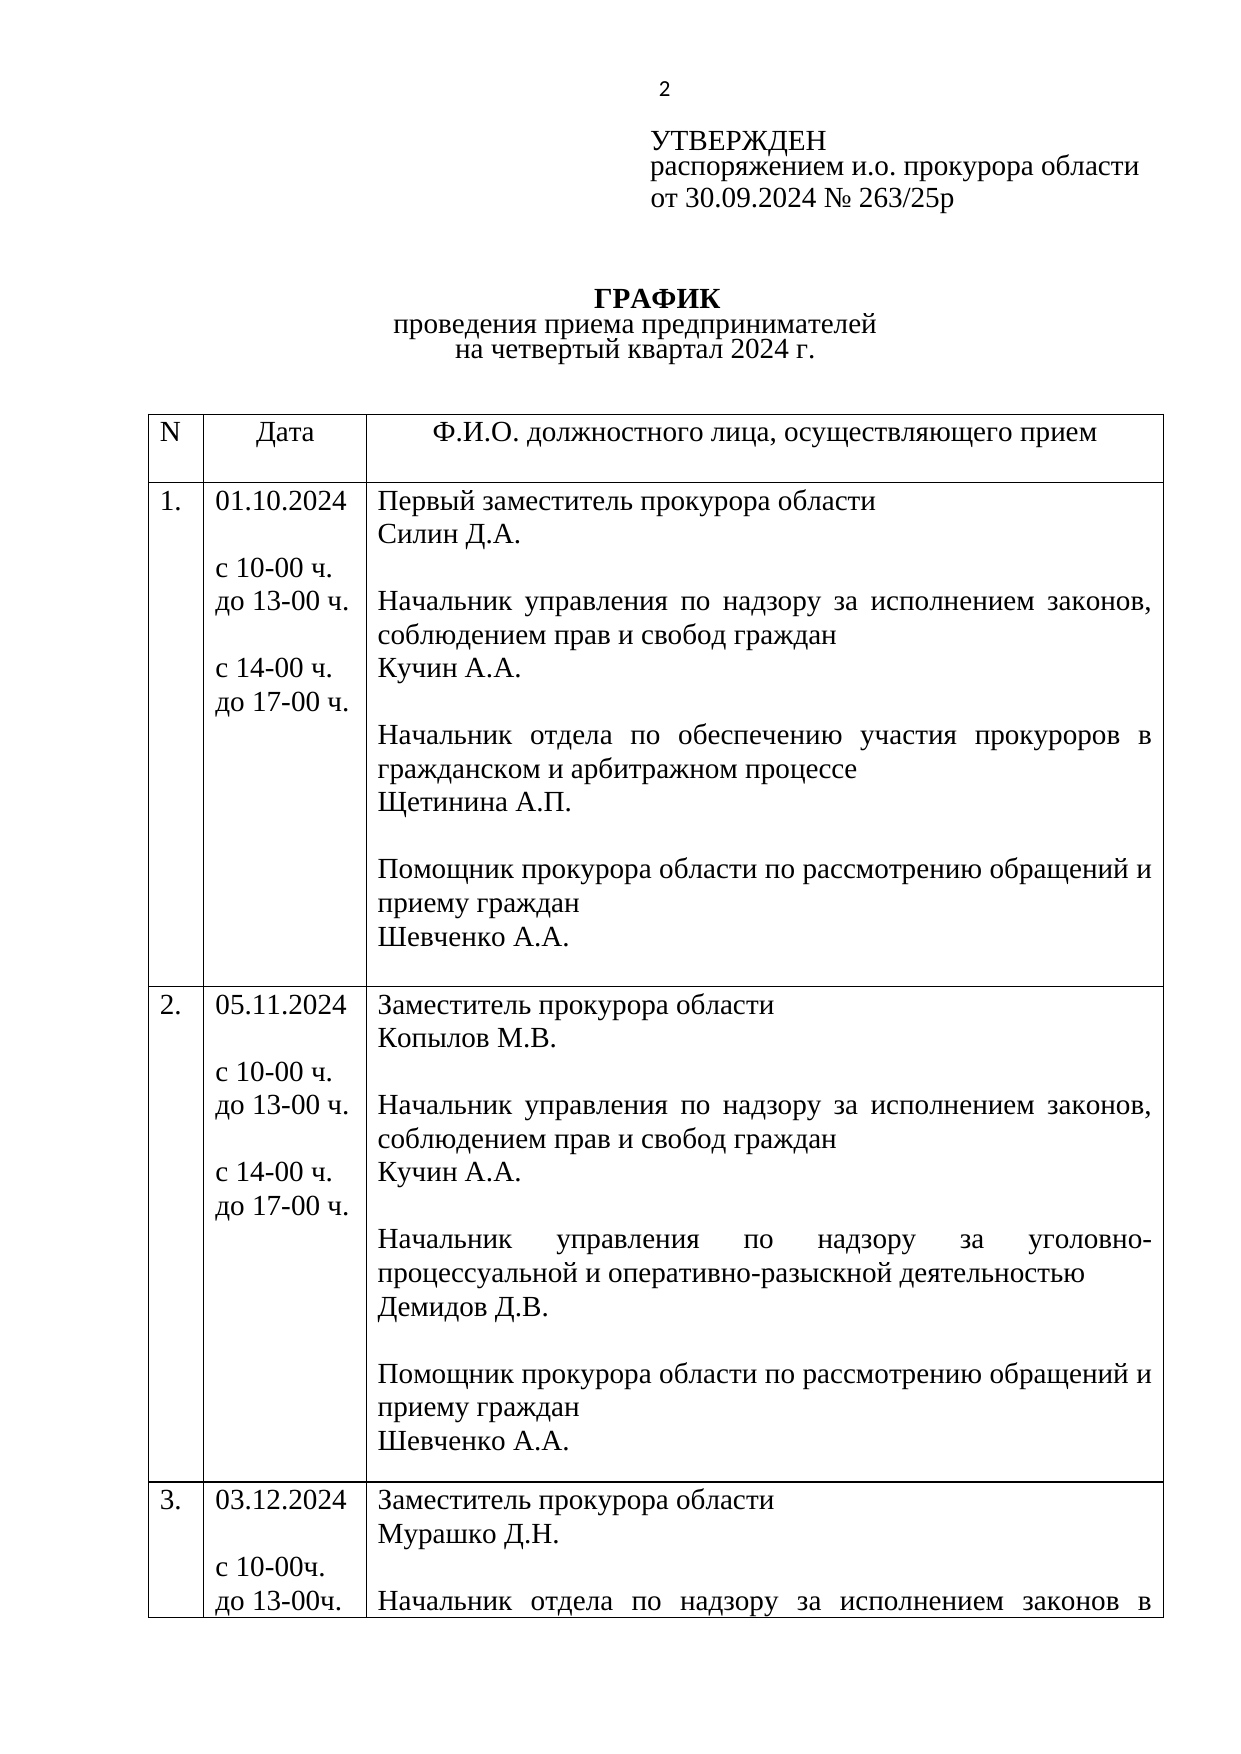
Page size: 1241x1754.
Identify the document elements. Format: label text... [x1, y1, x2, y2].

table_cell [367, 1483, 1163, 1617]
text УТВЕРЖДЕН [650, 130, 1181, 155]
table_header N [149, 415, 203, 482]
text на четвертый квартал 2024 г. [148, 338, 1122, 363]
table_header Дата [204, 415, 366, 482]
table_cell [204, 1483, 366, 1617]
table_cell 3. [149, 1483, 203, 1617]
table_cell 2. [149, 987, 203, 1481]
table_cell Первый заместитель прокурора области Силин Д.А. Начальник управления по надзору за исполнением законов, соблюдением прав и свобод граждан Кучин А.А. Начальник отдела по обеспечению участия прокуроров в гражданском и арбитражном процессе Щетинина А.П. Помощник прокурора области по рассмотрению обращений и приему граждан Шевченко А.А. [367, 483, 1163, 986]
table_header Ф.И.О. должностного лица, осуществляющего прием [367, 415, 1163, 482]
table_cell 05.11.2024 с 10-00 ч. до 13-00 ч. с 14-00 ч. до 17-00 ч. [204, 987, 366, 1481]
text ГРАФИК [133, 288, 1181, 313]
table_cell Заместитель прокурора области Копылов М.В. Начальник управления по надзору за исполнением законов, соблюдением прав и свобод граждан Кучин А.А. Начальник управления по надзору за уголовно-процессуальной и оперативно-разыскной деятельностью Демидов Д.В. Помощник прокурора области по рассмотрению обращений и приему граждан Шевченко А.А. [367, 987, 1163, 1481]
table_cell 1. [149, 483, 203, 986]
table_cell 01.10.2024 с 10-00 ч. до 13-00 ч. с 14-00 ч. до 17-00 ч. [204, 483, 366, 986]
text распоряжением и.о. прокурора области [650, 155, 1181, 180]
text от 30.09.2024 № 263/25р [650, 180, 1181, 213]
text проведения приема предпринимателей [148, 313, 1122, 338]
